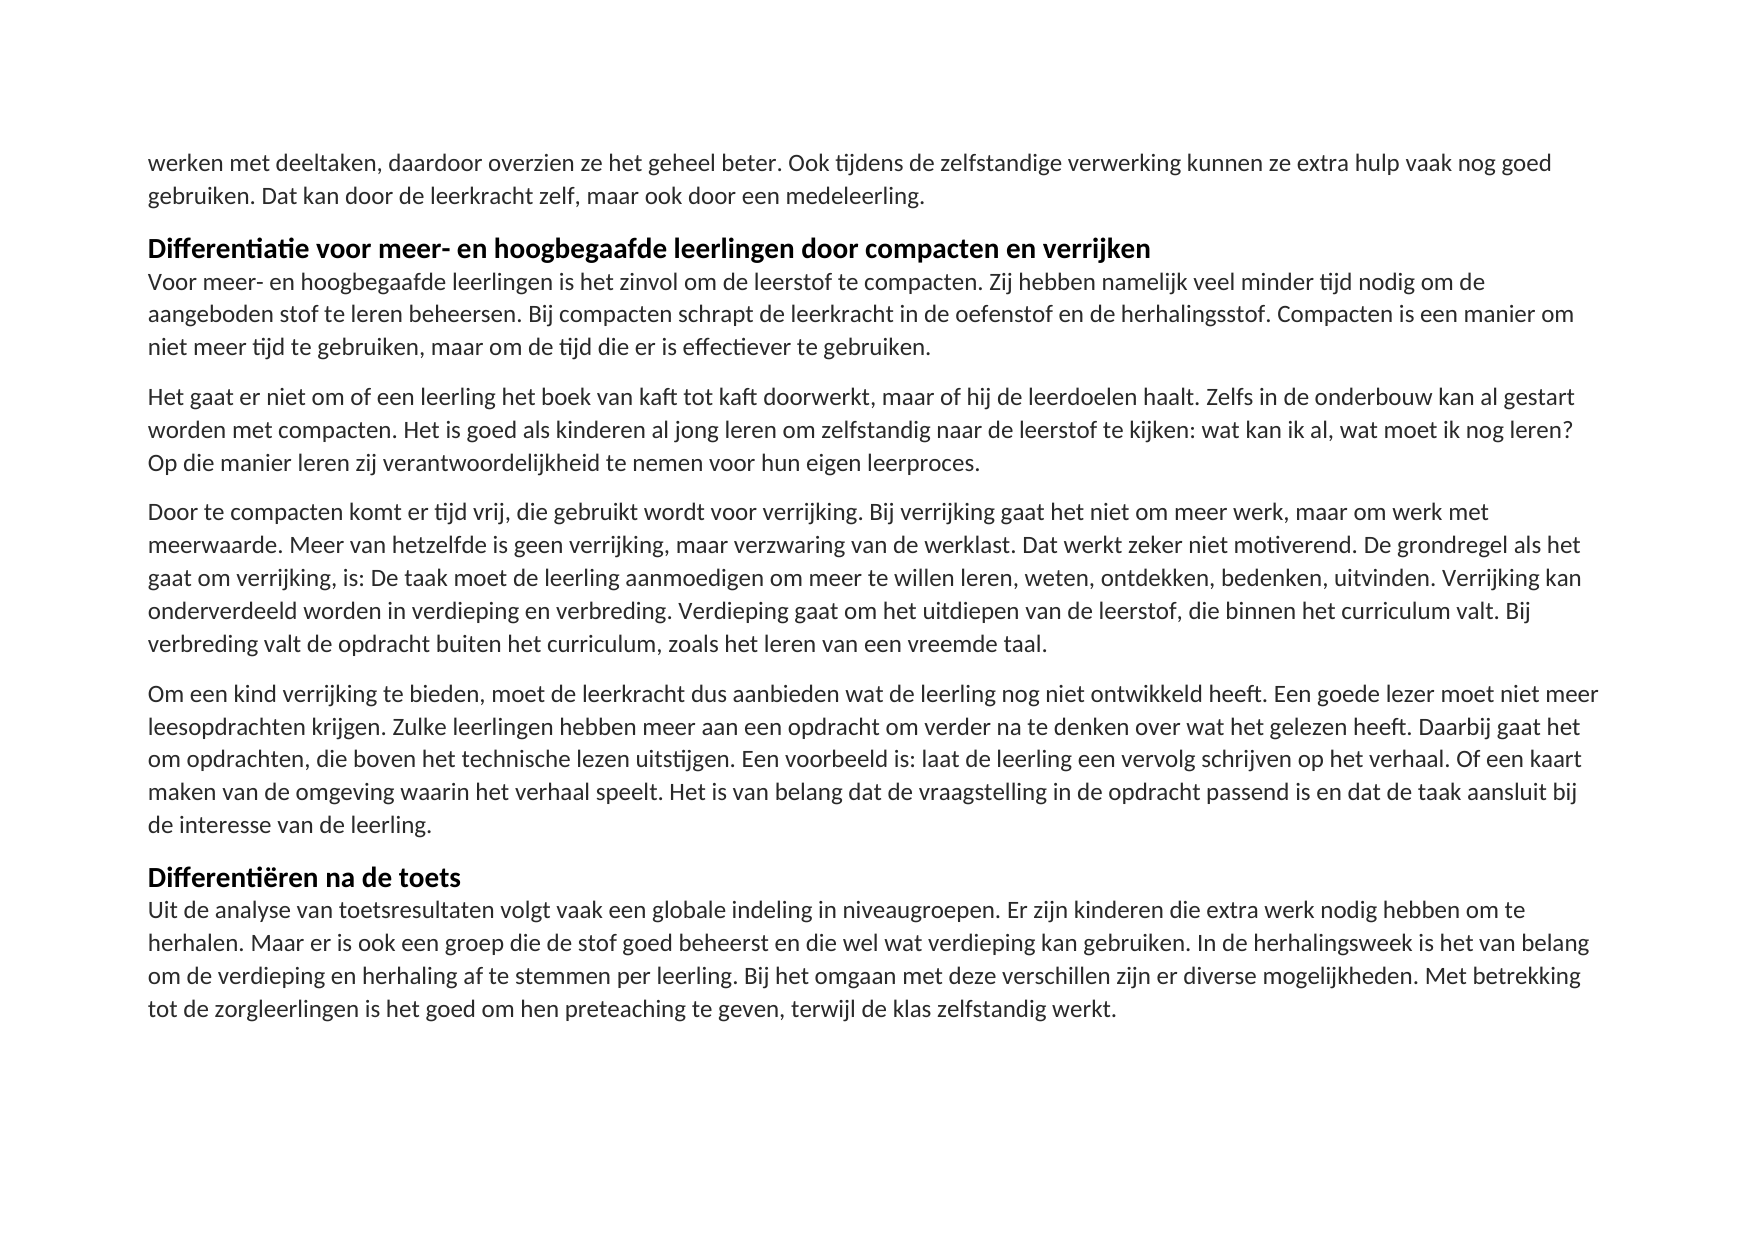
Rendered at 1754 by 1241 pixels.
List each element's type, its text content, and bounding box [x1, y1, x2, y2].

text Om een kind verrijking te bieden, moet de leerkracht dus aanbieden wat de leerling nog niet ontwikkeld heeft. Een goede lezer moet niet meer leesopdrachten krijgen. Zulke leerlingen hebben meer aan een opdracht om verder na te denken over wat het gelezen heeft. Daarbij gaat het om opdrachten, die boven het technische lezen uitstijgen. Een voorbeeld is: laat de leerling een vervolg schrijven op het verhaal. Of een kaart maken van de omgeving waarin het verhaal speelt. Het is van belang dat de vraagstelling in de opdracht passend is en dat de taak aansluit bij de interesse van de leerling. [148, 678, 1606, 840]
subtitle Differentiatie voor meer- en hoogbegaafde leerlingen door compacten en verrijken [148, 230, 1606, 266]
subtitle Differentiëren na de toets [148, 859, 1606, 895]
text Het gaat er niet om of een leerling het boek van kaft tot kaft doorwerkt, maar of hij de leerdoelen haalt. Zelfs in de onderbouw kan al gestart worden met compacten. Het is goed als kinderen al jong leren om zelfstandig naar de leerstof te kijken: wat kan ik al, wat moet ik nog leren? Op die manier leren zij verantwoordelijkheid te nemen voor hun eigen leerproces. [148, 381, 1606, 477]
text Voor meer- en hoogbegaafde leerlingen is het zinvol om de leerstof te compacten. Zij hebben namelijk veel minder tijd nodig om de aangeboden stof te leren beheersen. Bij compacten schrapt de leerkracht in de oefenstof en de herhalingsstof. Compacten is een manier om niet meer tijd te gebruiken, maar om de tijd die er is effectiever te gebruiken. [148, 266, 1606, 362]
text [148, 148, 1606, 211]
text Door te compacten komt er tijd vrij, die gebruikt wordt voor verrijking. Bij verrijking gaat het niet om meer werk, maar om werk met meerwaarde. Meer van hetzelfde is geen verrijking, maar verzwaring van de werklast. Dat werkt zeker niet motiverend. De grondregel als het gaat om verrijking, is: De taak moet de leerling aanmoedigen om meer te willen leren, weten, ontdekken, bedenken, uitvinden. Verrijking kan onderverdeeld worden in verdieping en verbreding. Verdieping gaat om het uitdiepen van de leerstof, die binnen het curriculum valt. Bij verbreding valt de opdracht buiten het curriculum, zoals het leren van een vreemde taal. [148, 497, 1606, 659]
text Uit de analyse van toetsresultaten volgt vaak een globale indeling in niveaugroepen. Er zijn kinderen die extra werk nodig hebben om te herhalen. Maar er is ook een groep die de stof goed beheerst en die wel wat verdieping kan gebruiken. In de herhalingsweek is het van belang om de verdieping en herhaling af te stemmen per leerling. Bij het omgaan met deze verschillen zijn er diverse mogelijkheden. Met betrekking tot de zorgleerlingen is het goed om hen preteaching te geven, terwijl de klas zelfstandig werkt. [148, 895, 1606, 1024]
